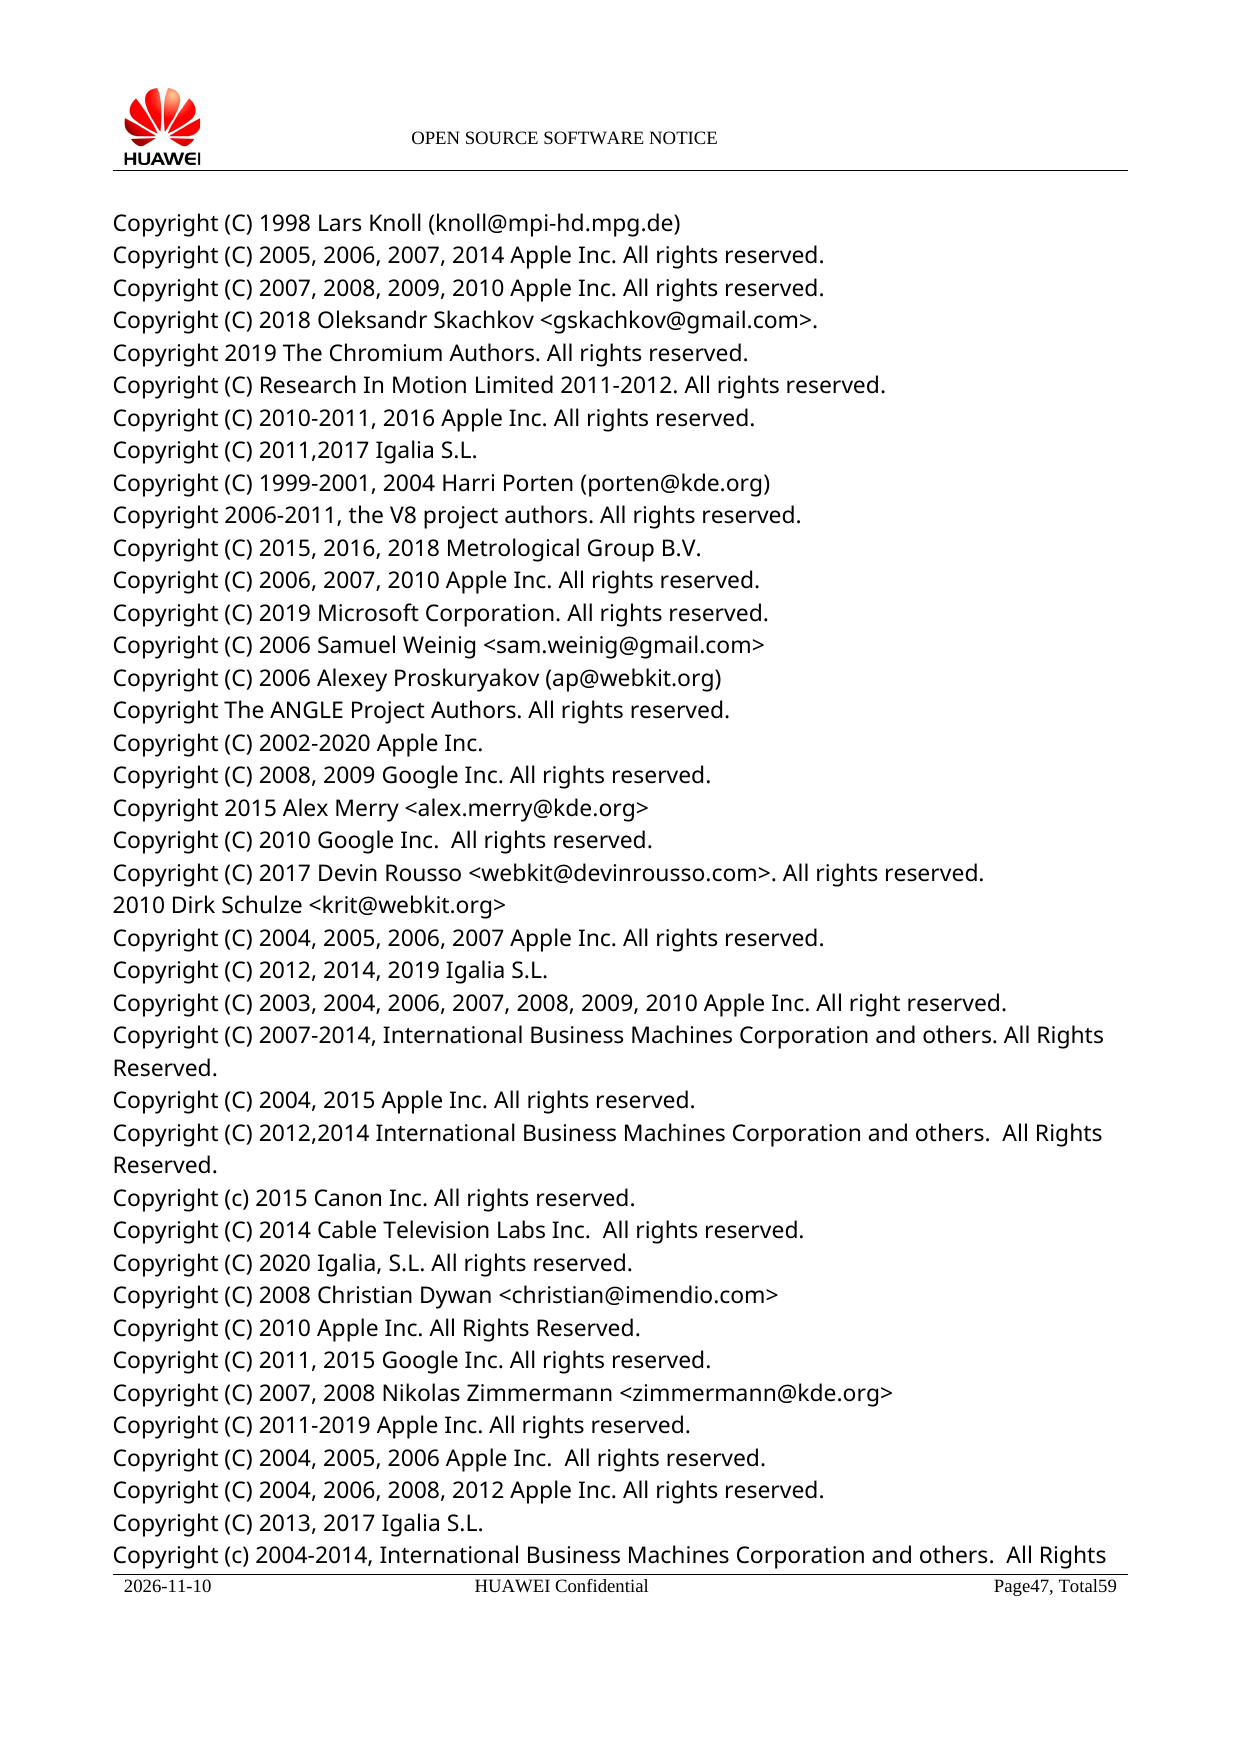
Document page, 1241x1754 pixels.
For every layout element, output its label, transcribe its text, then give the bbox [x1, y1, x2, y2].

picture [124, 88, 201, 165]
